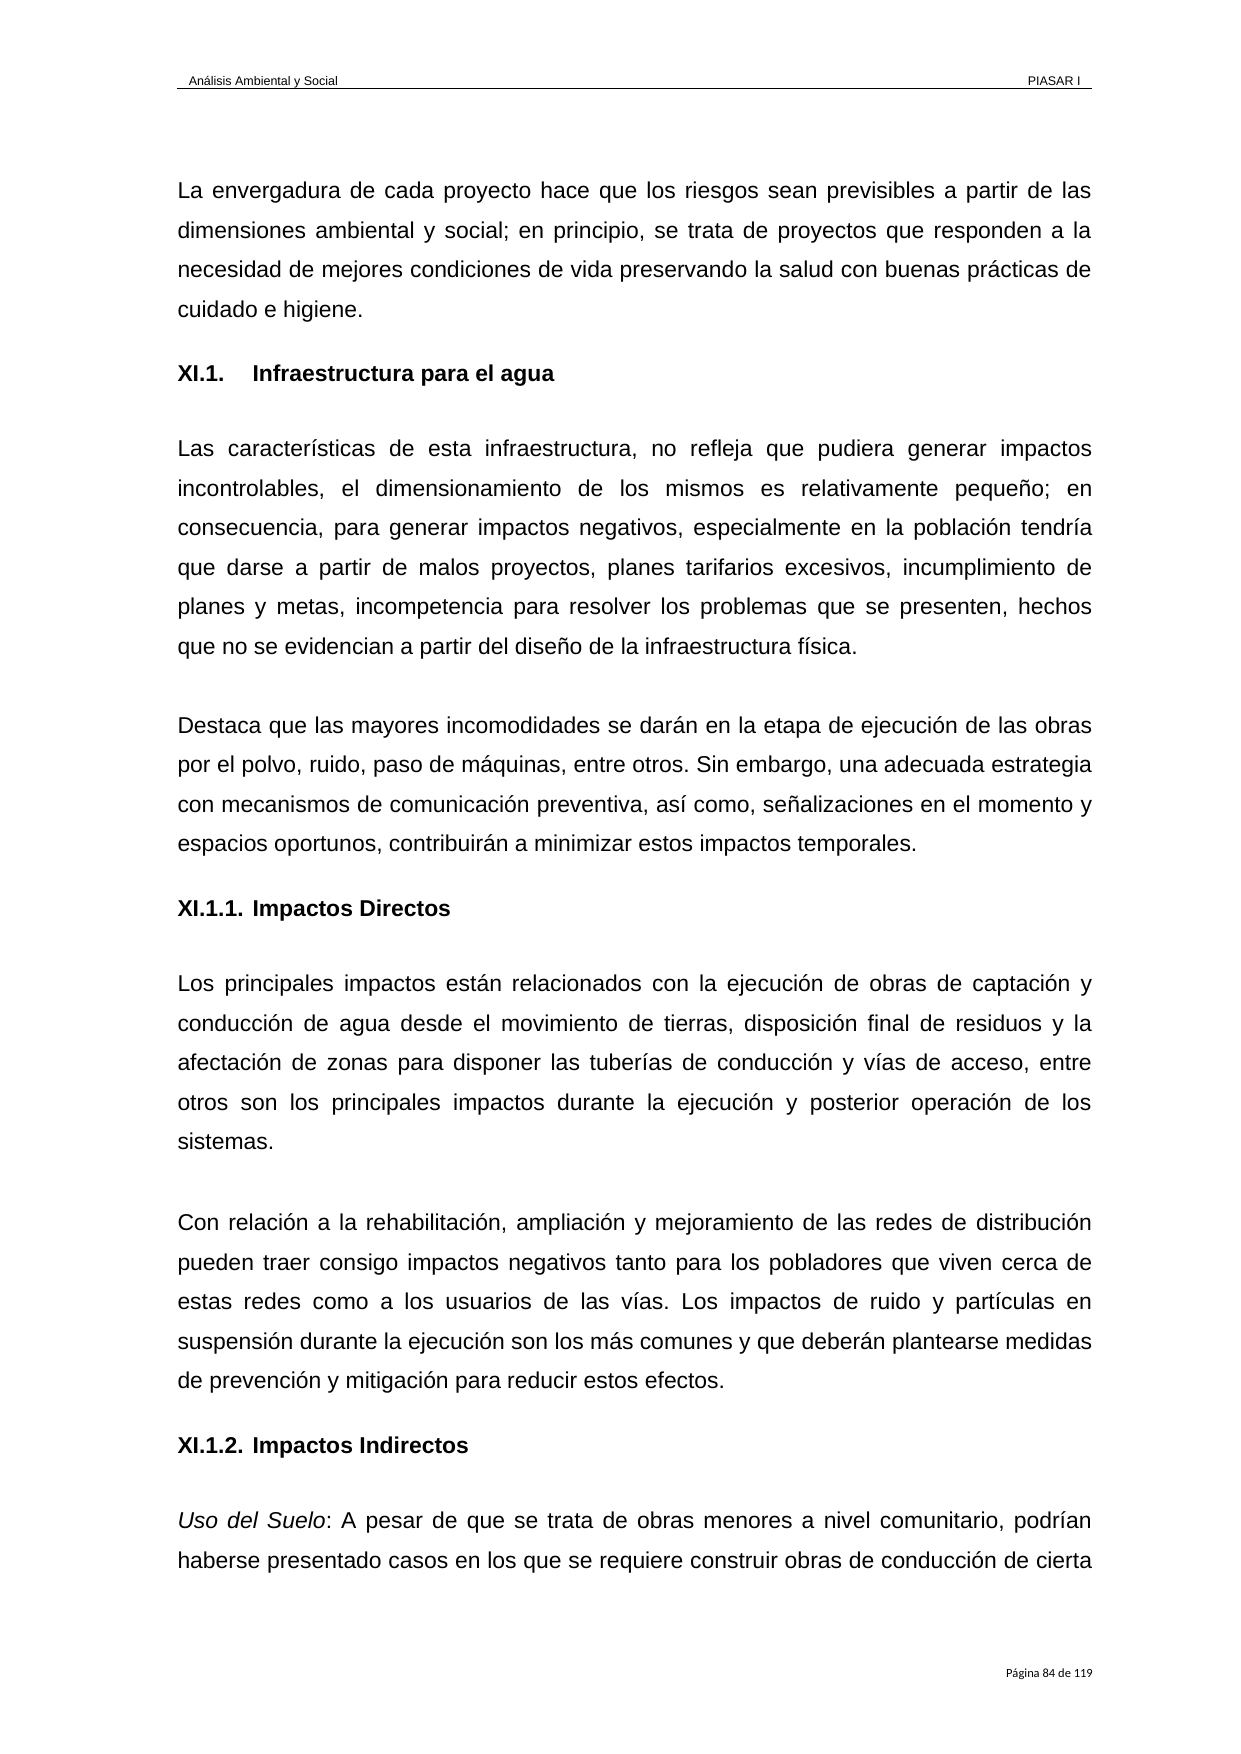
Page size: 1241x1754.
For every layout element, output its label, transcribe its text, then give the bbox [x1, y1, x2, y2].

subtitle Impactos Indirectos [177, 1432, 1092, 1458]
text La envergadura de cada proyecto hace que los riesgos sean previsibles a partir de las dimensiones ambiental y social; en principio, se trata de proyectos que responden a la necesidad de mejores condiciones de vida preservando la salud con buenas prácticas de cuidado e higiene. [177, 177, 1092, 322]
text Con relación a la rehabilitación, ampliación y mejoramiento de las redes de distribución pueden traer consigo impactos negativos tanto para los pobladores que viven cerca de estas redes como a los usuarios de las vías. Los impactos de ruido y partículas en suspensión durante la ejecución son los más comunes y que deberán plantearse medidas de prevención y mitigación para reducir estos efectos. [177, 1209, 1092, 1394]
text Los principales impactos están relacionados con la ejecución de obras de captación y conducción de agua desde el movimiento de tierras, disposición final de residuos y la afectación de zonas para disponer las tuberías de conducción y vías de acceso, entre otros son los principales impactos durante la ejecución y posterior operación de los sistemas. [177, 970, 1092, 1154]
text Destaca que las mayores incomodidades se darán en la etapa de ejecución de las obras por el polvo, ruido, paso de máquinas, entre otros. Sin embargo, una adecuada estrategia con mecanismos de comunicación preventiva, así como, señalizaciones en el momento y espacios oportunos, contribuirán a minimizar estos impactos temporales. [177, 712, 1092, 857]
subtitle Infraestructura para el agua [177, 360, 1092, 386]
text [177, 1507, 1092, 1573]
text Las características de esta infraestructura, no refleja que pudiera generar impactos incontrolables, el dimensionamiento de los mismos es relativamente pequeño; en consecuencia, para generar impactos negativos, especialmente en la población tendría que darse a partir de malos proyectos, planes tarifarios excesivos, incumplimiento de planes y metas, incompetencia para resolver los problemas que se presenten, hechos que no se evidencian a partir del diseño de la infraestructura física. [177, 435, 1092, 659]
subtitle Impactos Directos [177, 895, 1092, 921]
